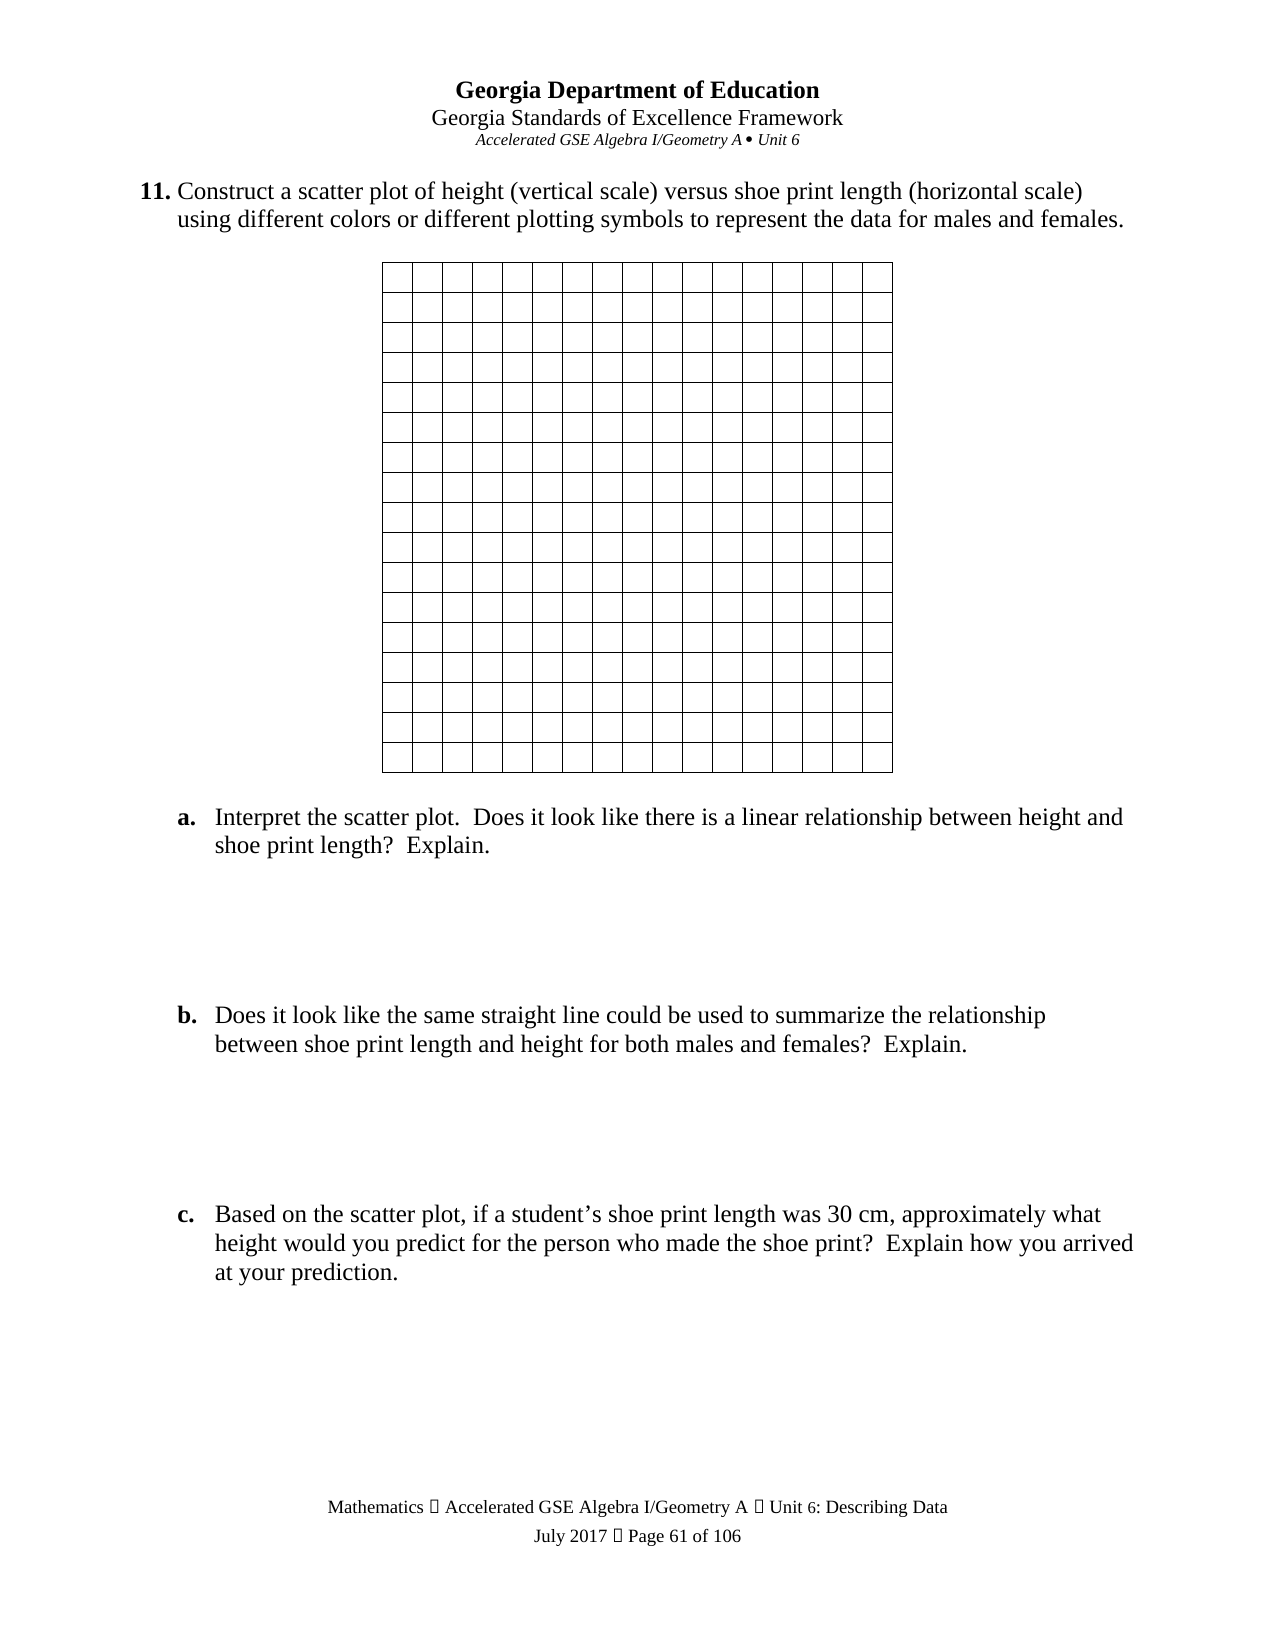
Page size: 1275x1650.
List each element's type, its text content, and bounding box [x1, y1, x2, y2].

table_cell [503, 293, 532, 322]
table_cell [503, 413, 532, 442]
table_cell [863, 413, 892, 442]
table_cell [533, 413, 562, 442]
table_cell [383, 593, 412, 622]
table_cell [713, 743, 742, 772]
table_cell [713, 473, 742, 502]
table_cell [503, 383, 532, 412]
table_cell [863, 593, 892, 622]
table_cell [563, 293, 592, 322]
table_cell [743, 713, 772, 742]
text 11. Construct a scatter plot of height (vertical scale) versus shoe print length (horizontal scale) using different colors or different plotting symbols to represent the data for males and females. [139, 176, 1135, 233]
table_cell [473, 623, 502, 652]
table_cell [743, 533, 772, 562]
table_cell [863, 683, 892, 712]
table_cell [563, 713, 592, 742]
table_cell [623, 413, 652, 442]
table_cell [563, 683, 592, 712]
table_header [443, 263, 472, 292]
table_cell [713, 653, 742, 682]
table_cell [563, 623, 592, 652]
table_cell [713, 383, 742, 412]
table_cell [563, 383, 592, 412]
table_cell [593, 383, 622, 412]
table_cell [653, 743, 682, 772]
text c. Based on the scatter plot, if a student’s shoe print length was 30 cm, approximately what height would you predict for the person who made the shoe print? Explain how you arrived at your prediction. [177, 1199, 1135, 1286]
table_cell [533, 383, 562, 412]
table_cell [833, 473, 862, 502]
table_cell [803, 713, 832, 742]
table_cell [593, 293, 622, 322]
table_cell [833, 443, 862, 472]
table_cell [803, 563, 832, 592]
table_cell [623, 743, 652, 772]
table_cell [803, 293, 832, 322]
table_cell [623, 473, 652, 502]
table_cell [833, 563, 862, 592]
table_header [713, 263, 742, 292]
table_cell [713, 293, 742, 322]
table_cell [743, 563, 772, 592]
table_cell [863, 563, 892, 592]
table_cell [563, 413, 592, 442]
table_cell [443, 533, 472, 562]
table_cell [743, 623, 772, 652]
table_cell [803, 533, 832, 562]
table_cell [653, 623, 682, 652]
table_cell [533, 713, 562, 742]
table_cell [623, 563, 652, 592]
table_cell [383, 623, 412, 652]
table_cell [683, 293, 712, 322]
table_cell [863, 653, 892, 682]
table_cell [533, 443, 562, 472]
table_cell [593, 593, 622, 622]
table_cell [413, 593, 442, 622]
table_cell [713, 683, 742, 712]
table_cell [473, 563, 502, 592]
table_cell [683, 323, 712, 352]
table_cell [533, 623, 562, 652]
table_cell [653, 383, 682, 412]
table_cell [653, 653, 682, 682]
table_header [593, 263, 622, 292]
table_cell [503, 473, 532, 502]
table_header [503, 263, 532, 292]
table_cell [623, 353, 652, 382]
table_cell [773, 473, 802, 502]
table_cell [563, 593, 592, 622]
table_cell [503, 533, 532, 562]
table_cell [683, 383, 712, 412]
table_header [383, 263, 412, 292]
table_cell [383, 413, 412, 442]
table_cell [593, 653, 622, 682]
table_cell [473, 413, 502, 442]
table_cell [593, 533, 622, 562]
table_cell [863, 503, 892, 532]
table_cell [773, 383, 802, 412]
table_cell [713, 503, 742, 532]
table_cell [473, 713, 502, 742]
table_header [863, 263, 892, 292]
table_cell [773, 413, 802, 442]
table_cell [473, 743, 502, 772]
table_cell [473, 473, 502, 502]
table_cell [683, 443, 712, 472]
table_cell [623, 593, 652, 622]
table_cell [833, 623, 862, 652]
table_cell [503, 353, 532, 382]
text b. Does it look like the same straight line could be used to summarize the relationship between shoe print length and height for both males and females? Explain. [177, 1001, 1135, 1084]
table_cell [713, 353, 742, 382]
table_cell [443, 593, 472, 622]
table_cell [773, 713, 802, 742]
table_cell [443, 473, 472, 502]
table_cell [773, 443, 802, 472]
table_cell [413, 503, 442, 532]
table_cell [863, 623, 892, 652]
table_cell [503, 503, 532, 532]
table_cell [773, 623, 802, 652]
table_cell [683, 713, 712, 742]
table_cell [443, 503, 472, 532]
table_cell [383, 383, 412, 412]
table_cell [683, 683, 712, 712]
table_cell [413, 743, 442, 772]
table_cell [593, 503, 622, 532]
table_cell [443, 383, 472, 412]
table_cell [773, 743, 802, 772]
table_cell [833, 503, 862, 532]
table_cell [653, 413, 682, 442]
table_cell [833, 383, 862, 412]
table_cell [863, 443, 892, 472]
table_cell [443, 353, 472, 382]
table_cell [863, 293, 892, 322]
table_cell [833, 413, 862, 442]
table_cell [473, 353, 502, 382]
table_cell [773, 503, 802, 532]
table_cell [443, 293, 472, 322]
table_cell [863, 743, 892, 772]
table_cell [833, 533, 862, 562]
table_cell [473, 443, 502, 472]
table_cell [383, 353, 412, 382]
table_cell [713, 593, 742, 622]
table_cell [503, 323, 532, 352]
table_cell [593, 353, 622, 382]
table_cell [533, 653, 562, 682]
table_cell [863, 383, 892, 412]
table_cell [443, 743, 472, 772]
table_cell [803, 353, 832, 382]
table_cell [653, 353, 682, 382]
table_cell [713, 533, 742, 562]
table_cell [593, 743, 622, 772]
table_cell [533, 323, 562, 352]
table_cell [503, 713, 532, 742]
table_cell [473, 383, 502, 412]
table_cell [773, 323, 802, 352]
table_cell [383, 503, 412, 532]
table_cell [683, 503, 712, 532]
table_cell [593, 443, 622, 472]
table_cell [533, 563, 562, 592]
table_cell [683, 743, 712, 772]
table_cell [713, 413, 742, 442]
table_cell [443, 323, 472, 352]
table_cell [743, 503, 772, 532]
table_cell [413, 353, 442, 382]
table_cell [683, 623, 712, 652]
table_cell [413, 383, 442, 412]
table_cell [503, 593, 532, 622]
table_cell [383, 563, 412, 592]
table_cell [473, 503, 502, 532]
table_cell [653, 473, 682, 502]
table_cell [383, 323, 412, 352]
table_cell [563, 353, 592, 382]
table_cell [593, 323, 622, 352]
table_cell [803, 323, 832, 352]
table_cell [443, 443, 472, 472]
table_cell [713, 443, 742, 472]
table_cell [713, 623, 742, 652]
table_cell [593, 413, 622, 442]
table_cell [833, 323, 862, 352]
table_cell [563, 503, 592, 532]
table_cell [533, 533, 562, 562]
table_cell [413, 323, 442, 352]
table_cell [443, 623, 472, 652]
table_cell [593, 563, 622, 592]
table_cell [803, 683, 832, 712]
table_cell [503, 563, 532, 592]
table_cell [743, 593, 772, 622]
table_cell [713, 713, 742, 742]
table_cell [413, 473, 442, 502]
table_cell [473, 293, 502, 322]
table_cell [773, 653, 802, 682]
table_cell [653, 563, 682, 592]
table_cell [743, 443, 772, 472]
table_cell [863, 323, 892, 352]
table_cell [623, 503, 652, 532]
table_cell [803, 623, 832, 652]
table_cell [383, 293, 412, 322]
table_cell [653, 533, 682, 562]
table_cell [473, 593, 502, 622]
table_cell [413, 443, 442, 472]
table_header [413, 263, 442, 292]
table_cell [383, 443, 412, 472]
table_cell [623, 443, 652, 472]
table_header [683, 263, 712, 292]
table_header [743, 263, 772, 292]
table_cell [533, 293, 562, 322]
table_cell [833, 683, 862, 712]
table_cell [473, 653, 502, 682]
table_cell [683, 563, 712, 592]
table_cell [803, 743, 832, 772]
table_cell [503, 683, 532, 712]
table_cell [773, 563, 802, 592]
table_cell [593, 473, 622, 502]
table_cell [473, 323, 502, 352]
table_cell [623, 623, 652, 652]
table_cell [773, 293, 802, 322]
table_cell [623, 653, 652, 682]
table_header [773, 263, 802, 292]
table_cell [833, 713, 862, 742]
table_cell [533, 593, 562, 622]
table_cell [743, 323, 772, 352]
table_cell [533, 473, 562, 502]
table_cell [683, 593, 712, 622]
table_cell [773, 593, 802, 622]
table_cell [803, 503, 832, 532]
table_cell [863, 353, 892, 382]
table_cell [593, 683, 622, 712]
table_cell [503, 443, 532, 472]
table_cell [653, 323, 682, 352]
table_header [833, 263, 862, 292]
table_cell [473, 533, 502, 562]
table_cell [443, 683, 472, 712]
table_cell [623, 713, 652, 742]
table_cell [773, 683, 802, 712]
table_cell [443, 713, 472, 742]
text a. Interpret the scatter plot. Does it look like there is a linear relationship between height and shoe print length? Explain. [177, 802, 1135, 886]
table_cell [383, 473, 412, 502]
table_cell [383, 743, 412, 772]
table_cell [743, 293, 772, 322]
table_cell [743, 683, 772, 712]
table_cell [743, 383, 772, 412]
table_cell [443, 563, 472, 592]
table_cell [653, 503, 682, 532]
table_cell [653, 683, 682, 712]
table_cell [563, 443, 592, 472]
table_header [563, 263, 592, 292]
table_cell [683, 413, 712, 442]
table_cell [653, 443, 682, 472]
table_cell [563, 563, 592, 592]
table_cell [773, 533, 802, 562]
table_cell [563, 653, 592, 682]
table_cell [713, 323, 742, 352]
table_cell [413, 293, 442, 322]
table_cell [503, 623, 532, 652]
table_cell [443, 413, 472, 442]
table_cell [593, 713, 622, 742]
table_cell [863, 473, 892, 502]
table_cell [803, 473, 832, 502]
table_cell [653, 713, 682, 742]
table_header [623, 263, 652, 292]
table_header [533, 263, 562, 292]
table_cell [653, 593, 682, 622]
table_cell [743, 353, 772, 382]
table_cell [533, 503, 562, 532]
table_cell [623, 683, 652, 712]
table_cell [833, 743, 862, 772]
table_cell [593, 623, 622, 652]
table_cell [803, 413, 832, 442]
table_cell [473, 683, 502, 712]
table_cell [383, 533, 412, 562]
table_cell [833, 353, 862, 382]
table_cell [803, 593, 832, 622]
table_header [653, 263, 682, 292]
table_cell [383, 653, 412, 682]
table_cell [563, 473, 592, 502]
table_cell [833, 293, 862, 322]
table_cell [743, 743, 772, 772]
table_cell [563, 323, 592, 352]
table_cell [743, 413, 772, 442]
table_cell [683, 533, 712, 562]
table_cell [413, 683, 442, 712]
table_cell [653, 293, 682, 322]
table_cell [413, 623, 442, 652]
table_cell [683, 653, 712, 682]
table_cell [683, 353, 712, 382]
table_cell [773, 353, 802, 382]
table_cell [503, 653, 532, 682]
table_cell [863, 713, 892, 742]
table_cell [743, 473, 772, 502]
table_cell [443, 653, 472, 682]
table_cell [833, 653, 862, 682]
table_cell [743, 653, 772, 682]
table_cell [623, 293, 652, 322]
table_header [473, 263, 502, 292]
table_cell [863, 533, 892, 562]
table_cell [623, 383, 652, 412]
table_cell [383, 683, 412, 712]
table_cell [413, 413, 442, 442]
table_cell [533, 353, 562, 382]
table_cell [713, 563, 742, 592]
table_cell [683, 473, 712, 502]
table_cell [803, 443, 832, 472]
table_cell [563, 743, 592, 772]
table_cell [803, 383, 832, 412]
table_cell [833, 593, 862, 622]
table_cell [623, 323, 652, 352]
table_cell [803, 653, 832, 682]
table_cell [623, 533, 652, 562]
table_cell [533, 683, 562, 712]
table_cell [533, 743, 562, 772]
table_cell [413, 713, 442, 742]
table_cell [383, 713, 412, 742]
table_header [803, 263, 832, 292]
table_cell [563, 533, 592, 562]
table_cell [413, 533, 442, 562]
table_cell [413, 563, 442, 592]
table_cell [503, 743, 532, 772]
table_cell [413, 653, 442, 682]
